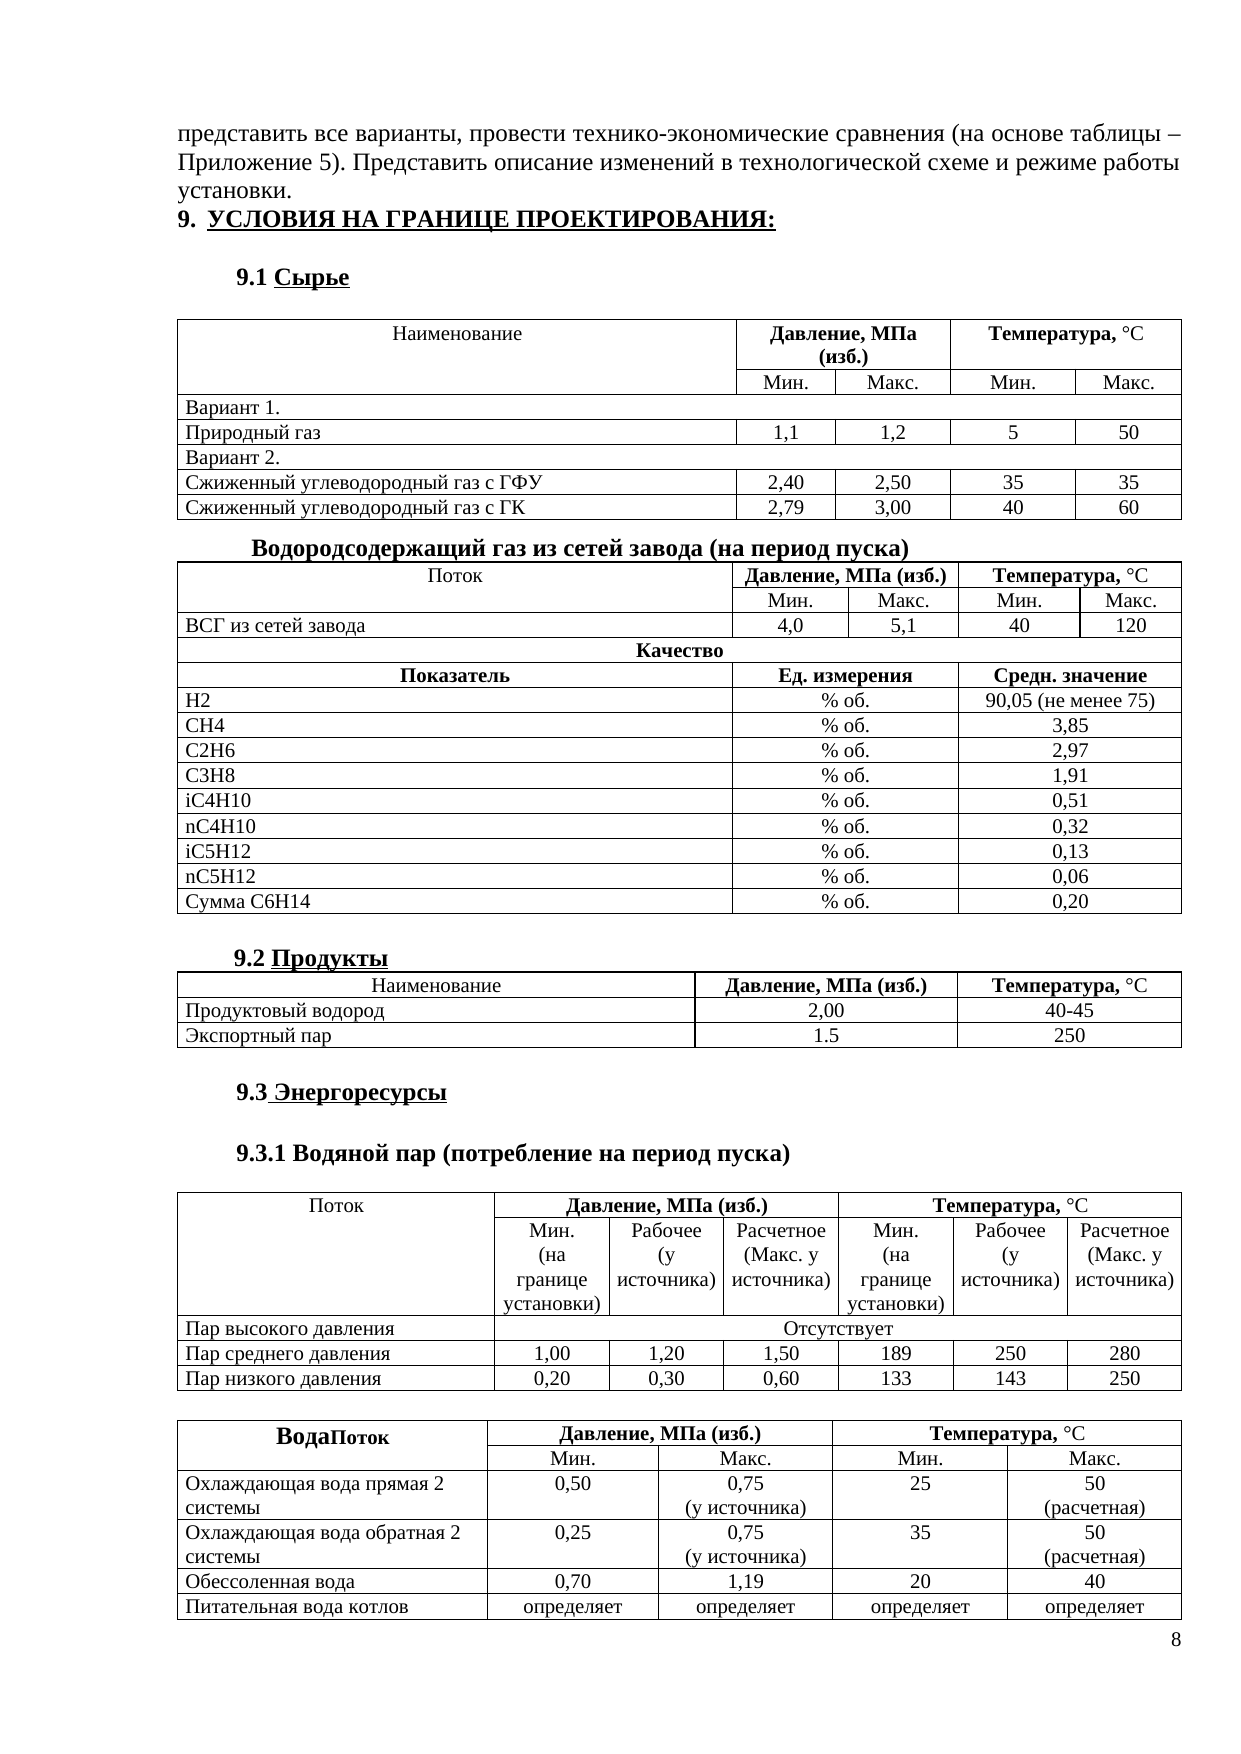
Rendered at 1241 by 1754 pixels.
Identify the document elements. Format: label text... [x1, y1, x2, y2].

table_header Наименование [178, 973, 694, 997]
table_cell Пар низкого давления [178, 1366, 494, 1390]
table_cell 189 [839, 1341, 953, 1365]
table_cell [1008, 1594, 1181, 1618]
table_cell Сжиженный углеводородный газ с ГФУ [178, 470, 736, 494]
table_cell nC4H10 [178, 814, 732, 838]
table_cell 2,00 [696, 998, 957, 1022]
table_cell Мин. [959, 588, 1079, 612]
table_cell 40 [951, 495, 1075, 519]
table_cell Расчетное (Макс. у источника) [1068, 1218, 1181, 1314]
table_cell 5 [951, 420, 1075, 444]
table_cell Макс. [1081, 588, 1181, 612]
table_cell Сумма C6H14 [178, 889, 732, 913]
table_header Давление, МПа (изб.) [696, 973, 957, 997]
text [177, 118, 1181, 204]
table_cell 50 (расчетная) [1008, 1471, 1181, 1519]
table_cell 0,51 [959, 789, 1181, 812]
table_cell Охлаждающая вода прямая 2 системы [178, 1471, 487, 1519]
text 9.3 Энергоресурсы [177, 1077, 1181, 1105]
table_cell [488, 1594, 658, 1618]
table_cell 4,0 [733, 613, 848, 637]
table_cell Макс. [1076, 370, 1181, 394]
table_cell 35 [951, 470, 1075, 494]
table_cell 2,97 [959, 738, 1181, 762]
table_cell H2 [178, 688, 732, 712]
table_cell % об. [733, 789, 958, 812]
table_cell Мин. (на границе установки) [495, 1218, 609, 1314]
table_cell % об. [733, 864, 958, 888]
table_cell Мин. [733, 588, 848, 612]
table_cell % об. [733, 738, 958, 762]
table_cell Пар высокого давления [178, 1316, 494, 1340]
table_cell Показатель [178, 663, 732, 687]
table_cell 250 [1068, 1366, 1181, 1390]
text 9.2 Продукты [233, 943, 1181, 971]
table_header ВодаПоток [178, 1421, 487, 1470]
table_cell 0,20 [495, 1366, 609, 1390]
table_cell 3,85 [959, 713, 1181, 737]
table_cell C3H8 [178, 763, 732, 787]
table_cell Вариант 1. [178, 395, 1181, 419]
table_cell 143 [954, 1366, 1067, 1390]
table_cell ВСГ из сетей завода [178, 613, 732, 637]
table_cell 25 [833, 1471, 1007, 1519]
table_cell Вариант 2. [178, 445, 1181, 469]
table_cell Мин. [737, 370, 835, 394]
table_cell nC5H12 [178, 864, 732, 888]
table_cell Мин. [488, 1446, 658, 1470]
table_cell 0,32 [959, 814, 1181, 838]
table_cell 1,50 [724, 1341, 838, 1365]
text 9.1 Сырье [236, 262, 1181, 291]
table_cell 0,20 [959, 889, 1181, 913]
table_cell 2,40 [737, 470, 835, 494]
table_cell 0,50 [488, 1471, 658, 1519]
table_cell Расчетное (Макс. у источника) [724, 1218, 838, 1314]
table_cell Макс. [849, 588, 958, 612]
table_cell Качество [178, 638, 1181, 662]
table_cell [833, 1594, 1007, 1618]
table_cell 1,00 [495, 1341, 609, 1365]
table_header Давление, МПа (изб.) [737, 320, 950, 368]
table_cell 0,60 [724, 1366, 838, 1390]
table_header Наименование [178, 320, 736, 394]
table_cell Обессоленная вода [178, 1569, 487, 1593]
table_cell iC4H10 [178, 789, 732, 812]
table_cell Экспортный пар [178, 1023, 694, 1047]
table_cell Ед. измерения [733, 663, 958, 687]
table_cell 0,06 [959, 864, 1181, 888]
table_header Давление, МПа (изб.) [488, 1421, 832, 1445]
table_cell 1,20 [610, 1341, 723, 1365]
table_cell 1,1 [737, 420, 835, 444]
table_cell 1.5 [696, 1023, 957, 1047]
table_cell % об. [733, 763, 958, 787]
table_cell Рабочее (у источника) [954, 1218, 1067, 1314]
table_cell % об. [733, 889, 958, 913]
table_cell Пар среднего давления [178, 1341, 494, 1365]
table_cell 40-45 [958, 998, 1181, 1022]
table_header Поток [178, 563, 732, 612]
table_cell CH4 [178, 713, 732, 737]
table_cell 35 [833, 1520, 1007, 1568]
table_cell 60 [1076, 495, 1181, 519]
table_header Температура, °C [833, 1421, 1181, 1445]
table_cell Средн. значение [959, 663, 1181, 687]
table_cell 40 [959, 613, 1079, 637]
table_cell 50 (расчетная) [1008, 1520, 1181, 1568]
table_cell Рабочее (у источника) [610, 1218, 723, 1314]
table_cell iC5H12 [178, 839, 732, 863]
table_header Давление, МПа (изб.) [733, 563, 958, 587]
table_cell Природный газ [178, 420, 736, 444]
table_cell 0,25 [488, 1520, 658, 1568]
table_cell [178, 1594, 487, 1618]
table_cell 3,00 [836, 495, 950, 519]
table_cell 133 [839, 1366, 953, 1390]
table_cell 1,19 [659, 1569, 832, 1593]
table_cell % об. [733, 713, 958, 737]
table_cell 0,70 [488, 1569, 658, 1593]
table_cell Макс. [659, 1446, 832, 1470]
table_header Температура, °C [839, 1193, 1181, 1217]
table_cell % об. [733, 814, 958, 838]
table_cell 5,1 [849, 613, 958, 637]
table_cell Отсутствует [495, 1316, 1181, 1340]
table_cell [659, 1594, 832, 1618]
table_cell 20 [833, 1569, 1007, 1593]
table_cell 1,91 [959, 763, 1181, 787]
table_header Поток [178, 1193, 494, 1314]
table_cell Охлаждающая вода обратная 2 системы [178, 1520, 487, 1568]
table_cell 0,13 [959, 839, 1181, 863]
table_cell 120 [1081, 613, 1181, 637]
table_cell 0,75 (у источника) [659, 1520, 832, 1568]
table_cell % об. [733, 839, 958, 863]
table_cell Мин. [833, 1446, 1007, 1470]
table_cell Макс. [1008, 1446, 1181, 1470]
table_header Температура, °C [959, 563, 1181, 587]
table_cell C2H6 [178, 738, 732, 762]
list 9.3.1 Водяной пар (потребление на период пуска) [236, 1138, 1181, 1167]
table_cell 40 [1008, 1569, 1181, 1593]
table_cell 250 [958, 1023, 1181, 1047]
table_cell Сжиженный углеводородный газ с ГК [178, 495, 736, 519]
table_cell Продуктовый водород [178, 998, 694, 1022]
table_cell 2,50 [836, 470, 950, 494]
table_cell % об. [733, 688, 958, 712]
table_cell 90,05 (не менее 75) [959, 688, 1181, 712]
table_cell 1,2 [836, 420, 950, 444]
table_cell 50 [1076, 420, 1181, 444]
table_cell 2,79 [737, 495, 835, 519]
table_header Давление, МПа (изб.) [495, 1193, 838, 1217]
table_cell 250 [954, 1341, 1067, 1365]
table_header Температура, °C [958, 973, 1181, 997]
list УСЛОВИЯ НА ГРАНИЦЕ ПРОЕКТИРОВАНИЯ: [177, 204, 1181, 233]
table_cell 0,75 (у источника) [659, 1471, 832, 1519]
table_cell 280 [1068, 1341, 1181, 1365]
table_cell 0,30 [610, 1366, 723, 1390]
text Водородсодержащий газ из сетей завода (на период пуска) [177, 533, 1181, 561]
table_cell Мин. (на границе установки) [839, 1218, 953, 1314]
table_header Температура, °C [951, 320, 1181, 368]
table_cell Макс. [836, 370, 950, 394]
table_cell 35 [1076, 470, 1181, 494]
table_cell Мин. [951, 370, 1075, 394]
